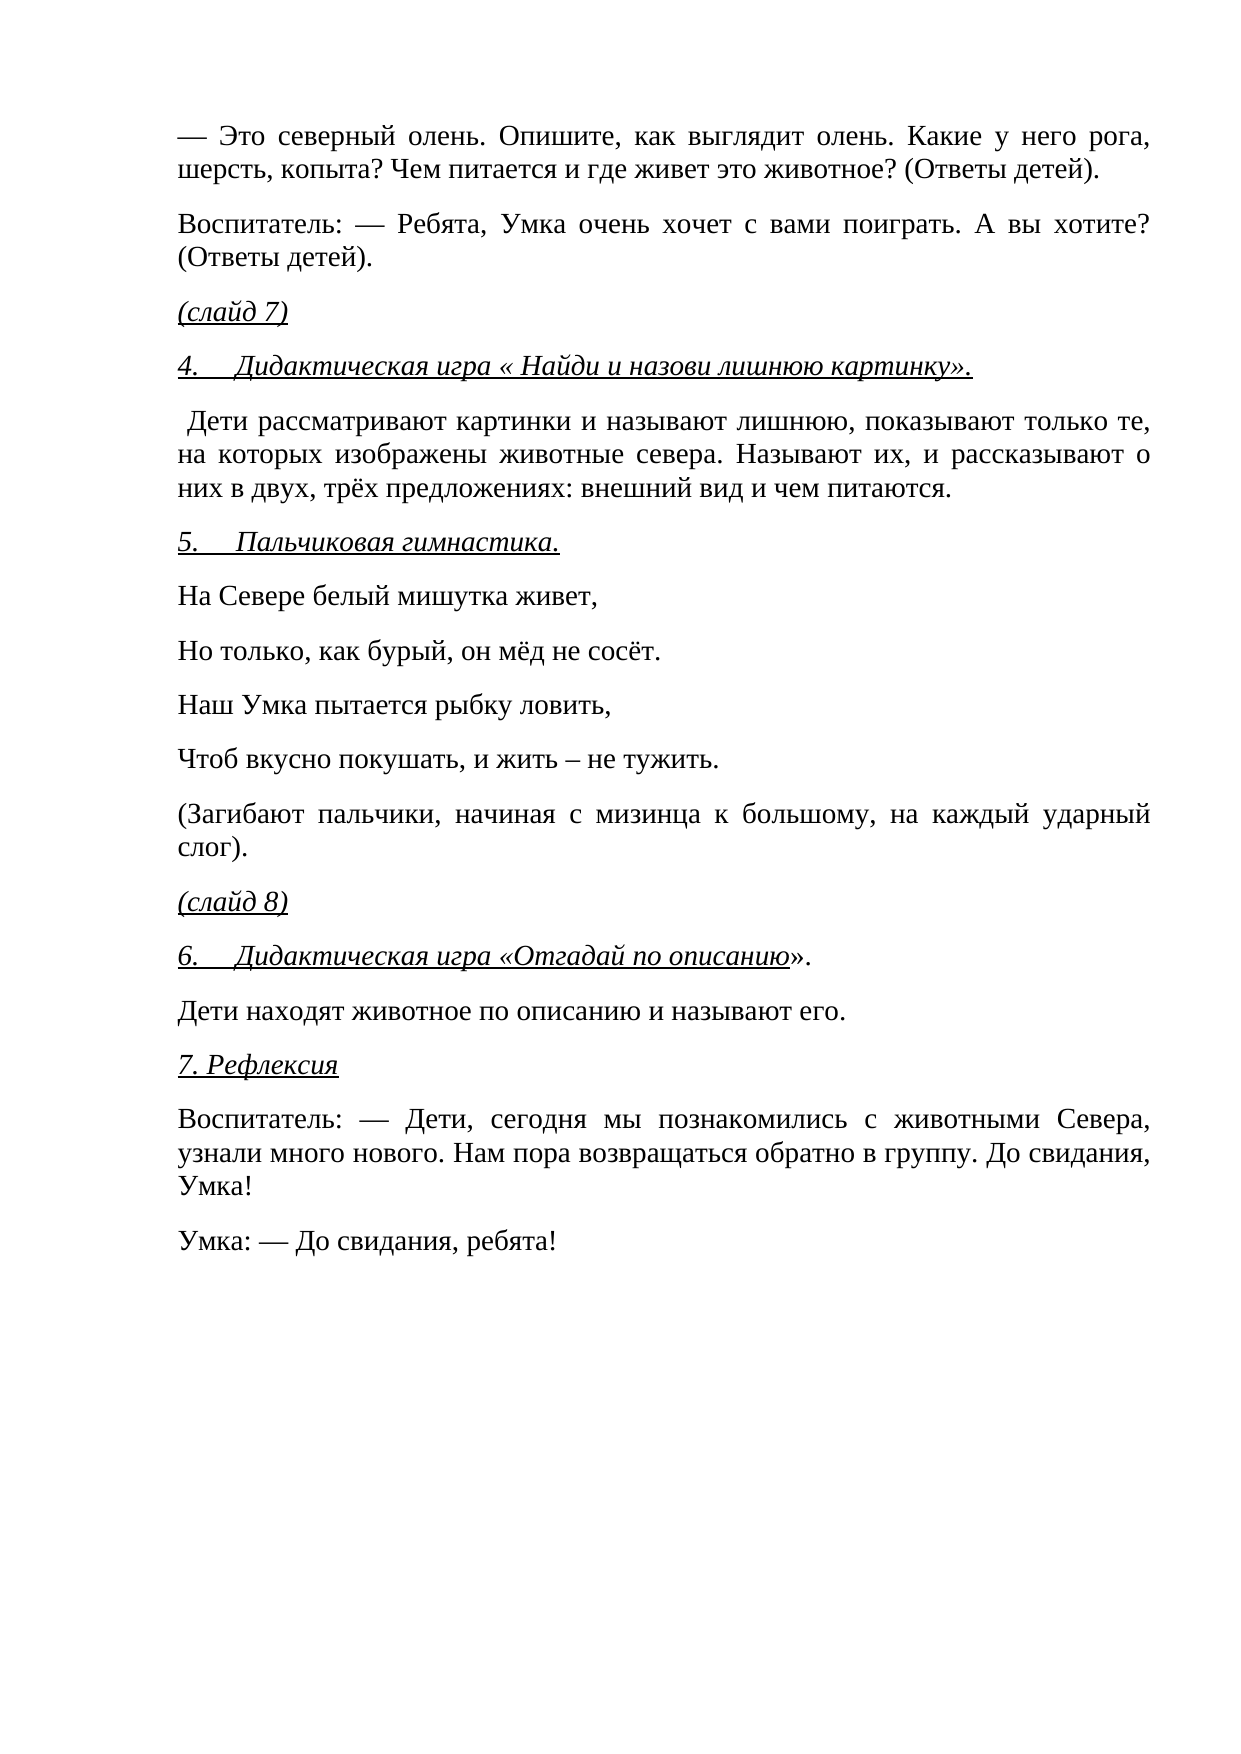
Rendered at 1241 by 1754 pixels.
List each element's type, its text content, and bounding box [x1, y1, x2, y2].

text (Загибают пальчики, начиная с мизинца к большому, на каждый ударный слог). [177, 796, 1152, 863]
text 5. Пальчиковая гимнастика. [177, 524, 1152, 558]
text 7. Рефлексия [177, 1047, 1152, 1081]
text Чтоб вкусно покушать, и жить – не тужить. [177, 742, 1152, 775]
text 6. Дидактическая игра «Отгадай по описанию». [177, 938, 1152, 972]
text Воспитатель: — Дети, сегодня мы познакомились с животными Севера, узнали много нового. Нам пора возвращаться обратно в группу. До свидания, Умка! [177, 1101, 1152, 1202]
text Но только, как бурый, он мёд не сосёт. [177, 633, 1152, 666]
text 4. Дидактическая игра « Найди и назови лишнюю картинку». [177, 348, 1152, 382]
text (слайд 7) [177, 294, 1152, 327]
text Дети рассматривают картинки и называют лишнюю, показывают только те, на которых изображены животные севера. Называют их, и рассказывают о них в двух, трёх предложениях: внешний вид и чем питаются. [177, 403, 1152, 503]
text На Севере белый мишутка живет, [177, 578, 1152, 612]
text Наш Умка пытается рыбку ловить, [177, 687, 1152, 721]
text — Это северный олень. Опишите, как выглядит олень. Какие у него рога, шерсть, копыта? Чем питается и где живет это животное? (Ответы детей). [177, 118, 1152, 185]
text (слайд 8) [177, 884, 1152, 917]
text Умка: — До свидания, ребята! [177, 1223, 1152, 1256]
text Воспитатель: — Ребята, Умка очень хочет с вами поиграть. А вы хотите? (Ответы детей). [177, 206, 1152, 273]
text Дети находят животное по описанию и называют его. [177, 993, 1152, 1026]
